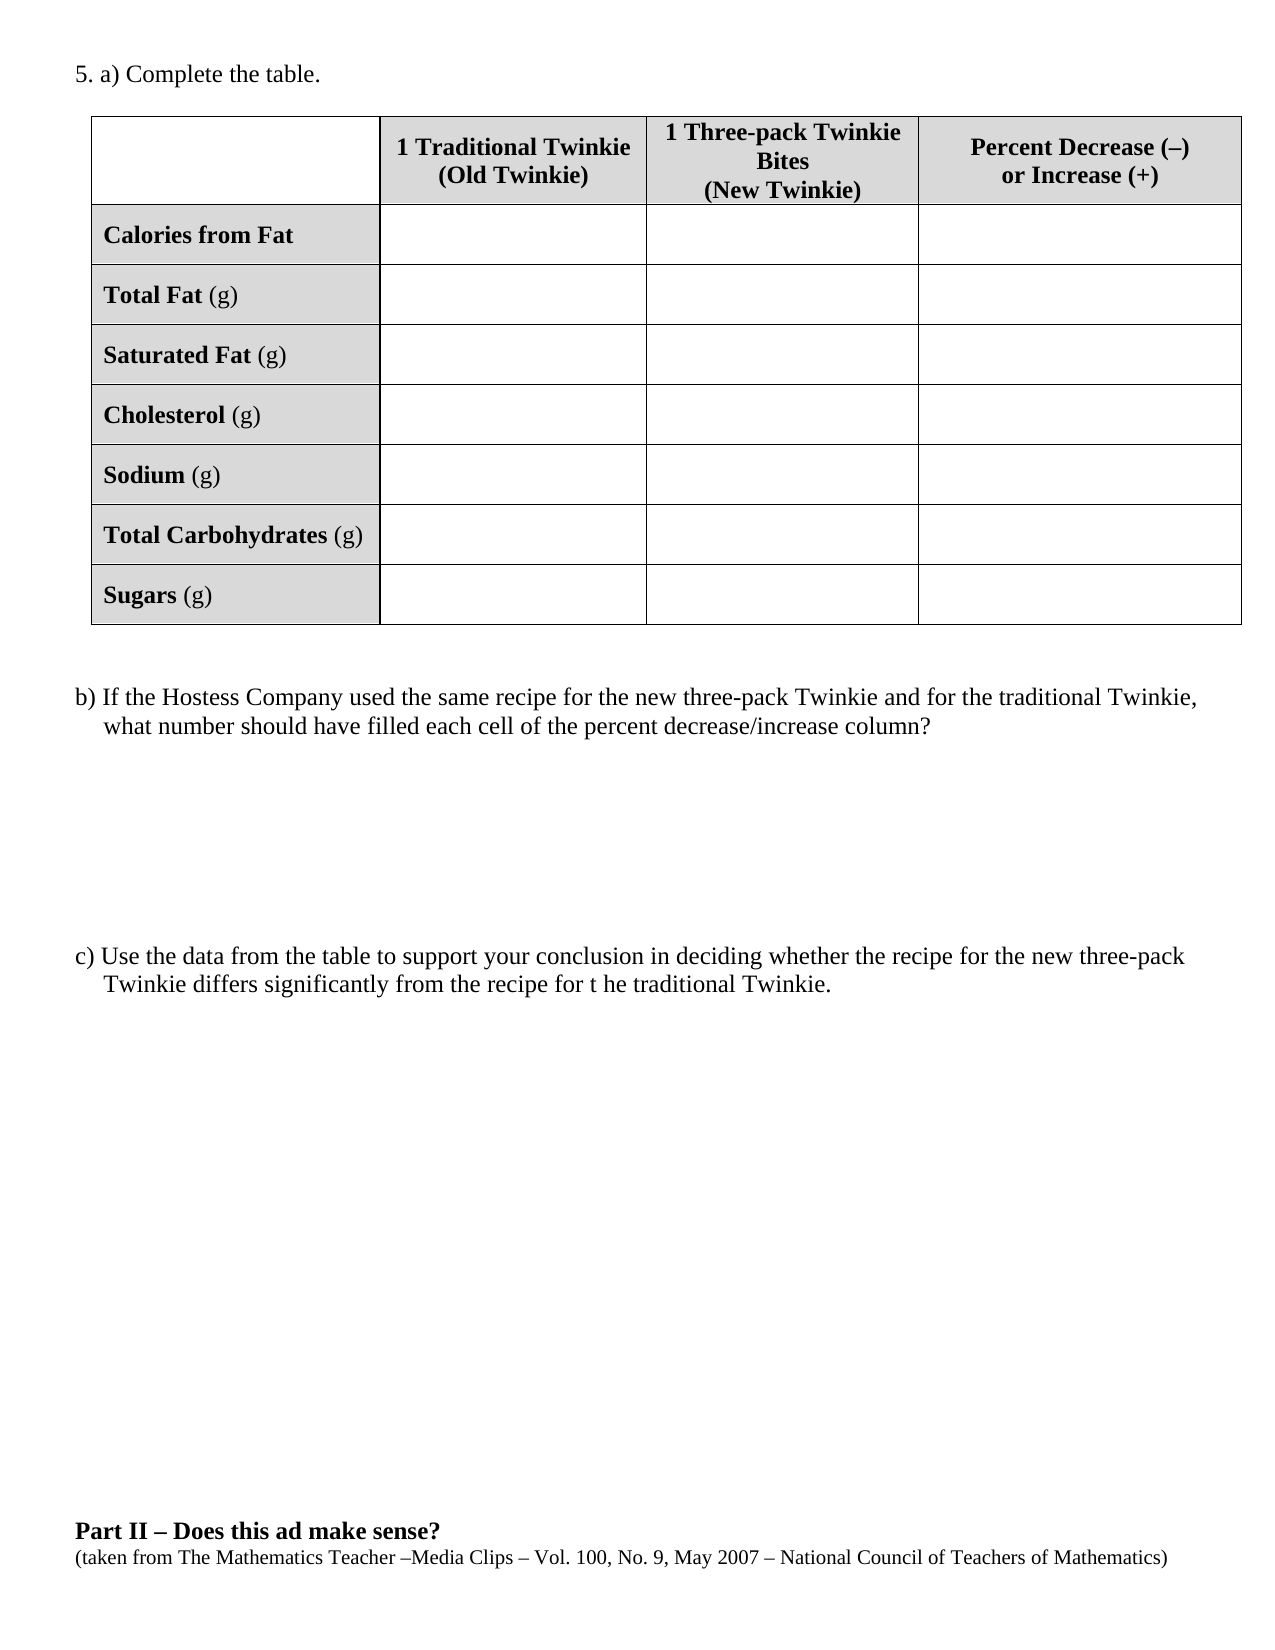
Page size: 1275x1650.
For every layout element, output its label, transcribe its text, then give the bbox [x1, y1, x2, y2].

table_cell [647, 385, 918, 443]
table_cell [381, 385, 646, 443]
table_cell [919, 385, 1241, 443]
table_cell Total Fat (g) [92, 265, 379, 323]
table_cell [919, 205, 1241, 263]
table_cell [381, 505, 646, 563]
table_cell [919, 565, 1241, 623]
table_cell [647, 565, 918, 623]
table_cell [381, 205, 646, 263]
table_cell Cholesterol (g) [92, 385, 379, 443]
table_cell [647, 505, 918, 563]
table_cell [381, 445, 646, 503]
table_header 1 Three-pack Twinkie Bites (New Twinkie) [647, 117, 918, 203]
table_cell [381, 325, 646, 383]
text c) Use the data from the table to support your conclusion in deciding whether the recipe for the new three-pack Twinkie differs significantly from the recipe for t he traditional Twinkie. [75, 941, 1230, 998]
table_cell Saturated Fat (g) [92, 325, 379, 383]
text 5. a) Complete the table. [75, 59, 1230, 87]
table_header [92, 117, 379, 203]
table_header 1 Traditional Twinkie (Old Twinkie) [381, 117, 646, 203]
table_cell [381, 565, 646, 623]
table_cell Calories from Fat [92, 205, 379, 263]
table_header Percent Decrease (–) or Increase (+) [919, 117, 1241, 203]
table_cell [919, 505, 1241, 563]
table_cell Total Carbohydrates (g) [92, 505, 379, 563]
table_cell [647, 205, 918, 263]
table_cell [381, 265, 646, 323]
text Part II – Does this ad make sense? [75, 1516, 1230, 1544]
table_cell Sugars (g) [92, 565, 379, 623]
table_cell [919, 445, 1241, 503]
table_cell [919, 265, 1241, 323]
text (taken from The Mathematics Teacher –Media Clips – Vol. 100, No. 9, May 2007 – National Council of Teachers of Mathematics) [75, 1544, 1230, 1569]
table_cell [647, 265, 918, 323]
table_cell [919, 325, 1241, 383]
table_cell Sodium (g) [92, 445, 379, 503]
text b) If the Hostess Company used the same recipe for the new three-pack Twinkie and for the traditional Twinkie, what number should have filled each cell of the percent decrease/increase column? [75, 682, 1230, 739]
table_cell [647, 445, 918, 503]
table_cell [647, 325, 918, 383]
